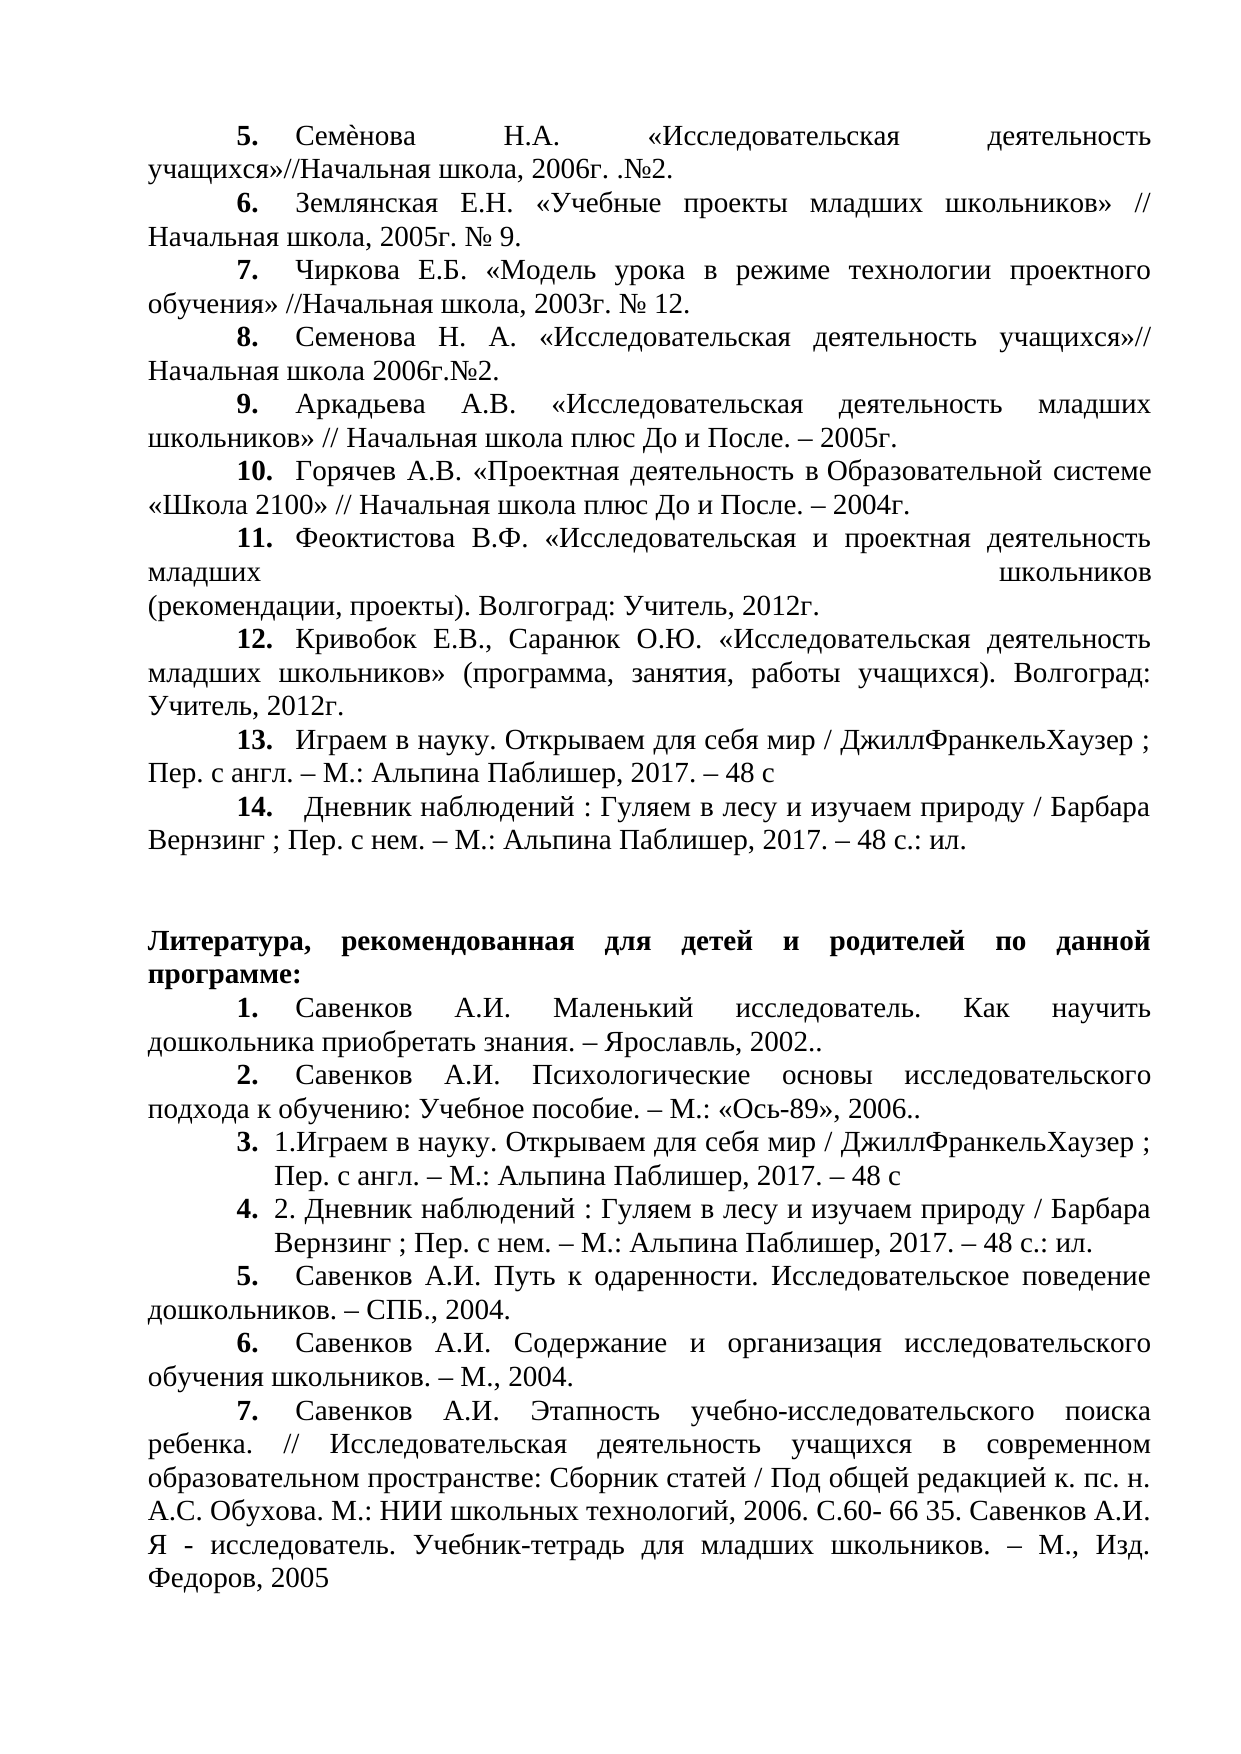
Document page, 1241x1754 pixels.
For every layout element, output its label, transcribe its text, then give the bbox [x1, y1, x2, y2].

list 2. Дневник наблюдений : Гуляем в лесу и изучаем природу / Барбара Вернзинг ; Пер. с нем. – М.: Альпина Паблишер, 2017. – 48 с.: ил. [236, 1191, 1152, 1258]
list Семѐнова Н.А. «Исследовательская деятельность учащихся»//Начальная школа, 2006г. .№2. [148, 118, 1152, 185]
list Савенков А.И. Содержание и организация исследовательского обучения школьников. – М., 2004. [148, 1326, 1152, 1393]
list Горячев А.В. «Проектная деятельность в Образовательной системе «Школа 2100» // Начальная школа плюс До и После. – 2004г. [148, 453, 1152, 521]
list Савенков А.И. Маленький исследователь. Как научить дошкольника приобретать знания. – Ярославль, 2002.. [148, 990, 1152, 1057]
list Савенков А.И. Психологические основы исследовательского подхода к обучению: Учебное пособие. – М.: «Ось-89», 2006.. [148, 1057, 1152, 1124]
list Землянская Е.Н. «Учебные проекты младших школьников» // Начальная школа, 2005г. № 9. [148, 185, 1152, 252]
list Аркадьева А.В. «Исследовательская деятельность младших школьников» // Начальная школа плюс До и После. – 2005г. [148, 386, 1152, 453]
list Дневник наблюдений : Гуляем в лесу и изучаем природу / Барбара Вернзинг ; Пер. с нем. – М.: Альпина Паблишер, 2017. – 48 с.: ил. [148, 789, 1152, 856]
list 1.Играем в науку. Открываем для себя мир / ДжиллФранкельХаузер ; Пер. с англ. – М.: Альпина Паблишер, 2017. – 48 с [236, 1124, 1152, 1191]
list Чиркова Е.Б. «Модель урока в режиме технологии проектного обучения» //Начальная школа, 2003г. № 12. [148, 252, 1152, 319]
text Литература, рекомендованная для детей и родителей по данной программе: [148, 923, 1152, 990]
list Играем в науку. Открываем для себя мир / ДжиллФранкельХаузер ; Пер. с англ. – М.: Альпина Паблишер, 2017. – 48 с [148, 722, 1152, 789]
list Савенков А.И. Путь к одаренности. Исследовательское поведение дошкольников. – СПБ., 2004. [148, 1258, 1152, 1326]
list Феоктистова В.Ф. «Исследовательская и проектная деятельность младших школьников (рекомендации, проекты). Волгоград: Учитель, 2012г. [148, 521, 1152, 621]
list Савенков А.И. Этапность учебно-исследовательского поиска ребенка. // Исследовательская деятельность учащихся в современном образовательном пространстве: Сборник статей / Под общей редакцией к. пс. н. А.С. Обухова. М.: НИИ школьных технологий, 2006. С.60- 66 35. Савенков А.И. Я - исследователь. Учебник-тетрадь для младших школьников. – М., Изд. Федоров, 2005 [148, 1393, 1152, 1594]
list Кривобок Е.В., Саранюк О.Ю. «Исследовательская деятельность младших школьников» (программа, занятия, работы учащихся). Волгоград: Учитель, 2012г. [148, 621, 1152, 722]
list Семенова Н. А. «Исследовательская деятельность учащихся»// Начальная школа 2006г.№2. [148, 319, 1152, 386]
